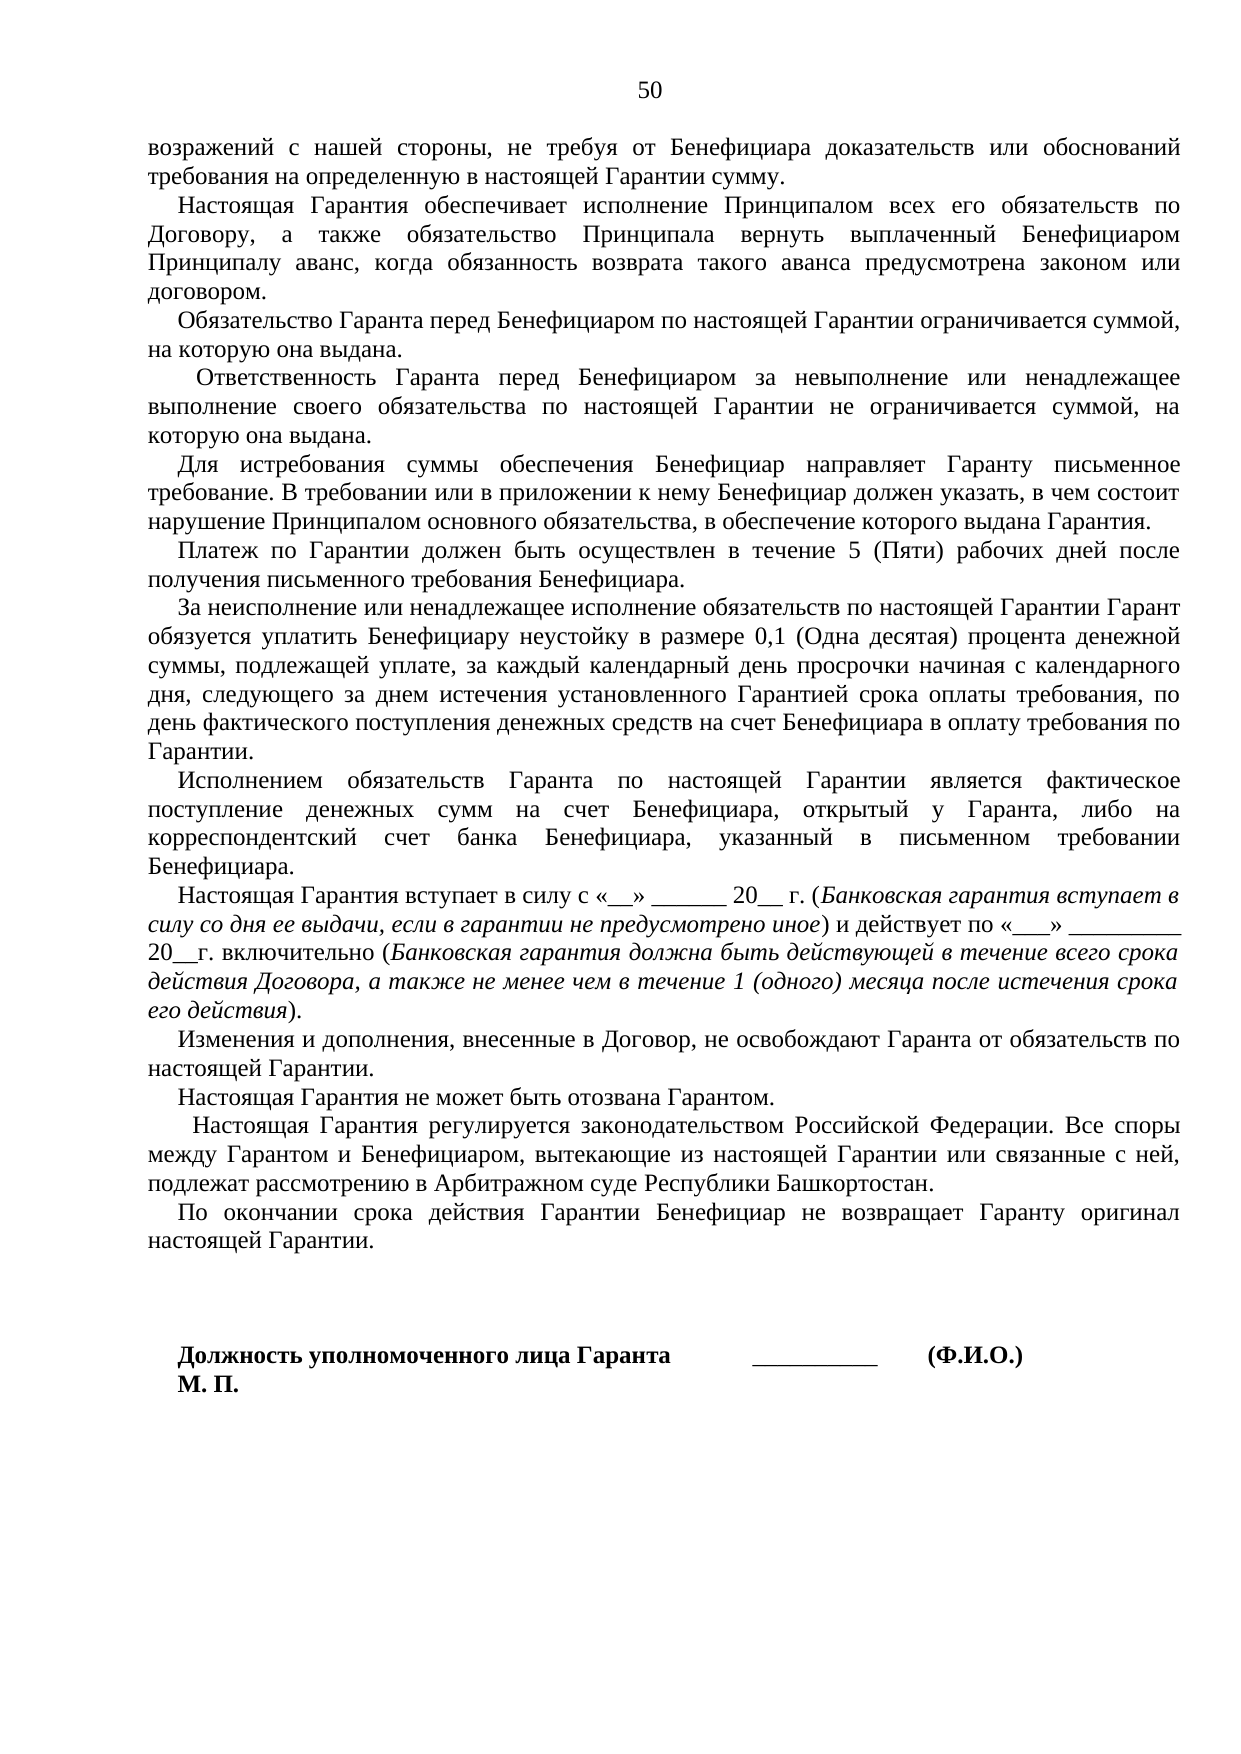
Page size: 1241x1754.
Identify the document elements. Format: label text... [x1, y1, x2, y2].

text М. П. [148, 1369, 1152, 1398]
text Платеж по Гарантии должен быть осуществлен в течение 5 (Пяти) рабочих дней после получения письменного требования Бенефициара. [148, 535, 1181, 592]
text Настоящая Гарантия вступает в силу с «__» ______ 20__ г. (Банковская гарантия вступает в силу со дня ее выдачи, если в гарантии не предусмотрено иное) и действует по «___» _________ 20__г. включительно (Банковская гарантия должна быть действующей в течение всего срока действия Договора, а также не менее чем в течение 1 (одного) месяца после истечения срока его действия). [148, 880, 1181, 1024]
text Настоящая Гарантия обеспечивает исполнение Принципалом всех его обязательств по Договору, а также обязательство Принципала вернуть выплаченный Бенефициаром Принципалу аванс, когда обязанность возврата такого аванса предусмотрена законом или договором. [148, 190, 1181, 305]
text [148, 132, 1181, 190]
text Изменения и дополнения, внесенные в Договор, не освобождают Гаранта от обязательств по настоящей Гарантии. [148, 1024, 1181, 1082]
text Должность уполномоченного лица Гаранта __________ (Ф.И.О.) [148, 1340, 1181, 1369]
text Ответственность Гаранта перед Бенефициаром за невыполнение или ненадлежащее выполнение своего обязательства по настоящей Гарантии не ограничивается суммой, на которую она выдана. [148, 362, 1181, 449]
text По окончании срока действия Гарантии Бенефициар не возвращает Гаранту оригинал настоящей Гарантии. [148, 1197, 1181, 1254]
text Настоящая Гарантия регулируется законодательством Российской Федерации. Все споры между Гарантом и Бенефициаром, вытекающие из настоящей Гарантии или связанные с ней, подлежат рассмотрению в Арбитражном суде Республики Башкортостан. [148, 1110, 1181, 1197]
text За неисполнение или ненадлежащее исполнение обязательств по настоящей Гарантии Гарант обязуется уплатить Бенефициару неустойку в размере 0,1 (Одна десятая) процента денежной суммы, подлежащей уплате, за каждый календарный день просрочки начиная с календарного дня, следующего за днем истечения установленного Гарантией срока оплаты требования, по день фактического поступления денежных средств на счет Бенефициара в оплату требования по Гарантии. [148, 592, 1181, 765]
text Обязательство Гаранта перед Бенефициаром по настоящей Гарантии ограничивается суммой, на которую она выдана. [148, 305, 1181, 362]
text Для истребования суммы обеспечения Бенефициар направляет Гаранту письменное требование. В требовании или в приложении к нему Бенефициар должен указать, в чем состоит нарушение Принципалом основного обязательства, в обеспечение которого выдана Гарантия. [148, 449, 1181, 535]
text Настоящая Гарантия не может быть отозвана Гарантом. [148, 1082, 1181, 1110]
text Исполнением обязательств Гаранта по настоящей Гарантии является фактическое поступление денежных сумм на счет Бенефициара, открытый у Гаранта, либо на корреспондентский счет банка Бенефициара, указанный в письменном требовании Бенефициара. [148, 765, 1181, 880]
